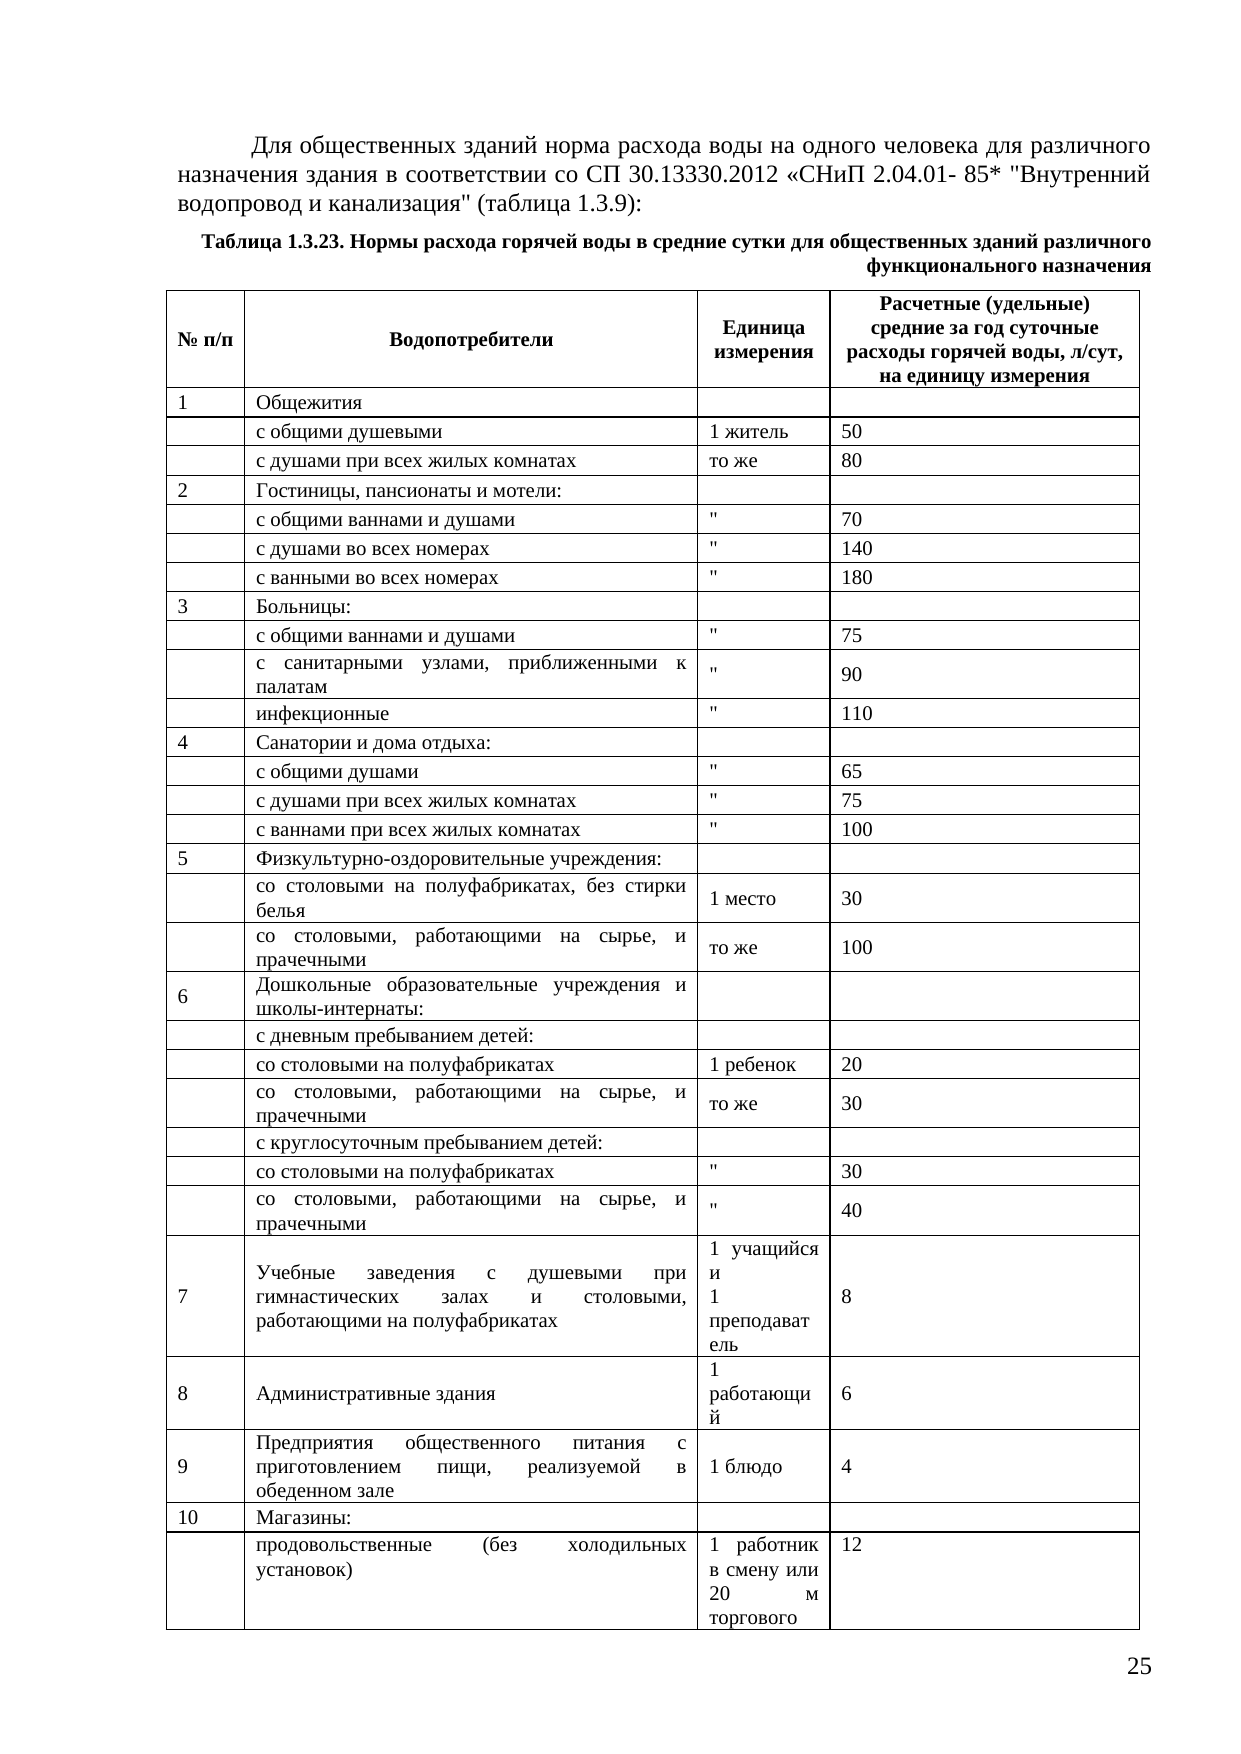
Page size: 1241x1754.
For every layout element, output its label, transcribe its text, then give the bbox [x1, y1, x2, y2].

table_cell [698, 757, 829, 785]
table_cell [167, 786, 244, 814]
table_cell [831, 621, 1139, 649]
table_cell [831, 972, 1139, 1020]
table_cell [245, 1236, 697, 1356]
text Для общественных зданий норма расхода воды на одного человека для различного назначения здания в соответствии со СП 30.13330.2012 «СНиП 2.04.01- 85* "Внутренний водопровод и канализация" (таблица 1.3.9): [177, 131, 1152, 217]
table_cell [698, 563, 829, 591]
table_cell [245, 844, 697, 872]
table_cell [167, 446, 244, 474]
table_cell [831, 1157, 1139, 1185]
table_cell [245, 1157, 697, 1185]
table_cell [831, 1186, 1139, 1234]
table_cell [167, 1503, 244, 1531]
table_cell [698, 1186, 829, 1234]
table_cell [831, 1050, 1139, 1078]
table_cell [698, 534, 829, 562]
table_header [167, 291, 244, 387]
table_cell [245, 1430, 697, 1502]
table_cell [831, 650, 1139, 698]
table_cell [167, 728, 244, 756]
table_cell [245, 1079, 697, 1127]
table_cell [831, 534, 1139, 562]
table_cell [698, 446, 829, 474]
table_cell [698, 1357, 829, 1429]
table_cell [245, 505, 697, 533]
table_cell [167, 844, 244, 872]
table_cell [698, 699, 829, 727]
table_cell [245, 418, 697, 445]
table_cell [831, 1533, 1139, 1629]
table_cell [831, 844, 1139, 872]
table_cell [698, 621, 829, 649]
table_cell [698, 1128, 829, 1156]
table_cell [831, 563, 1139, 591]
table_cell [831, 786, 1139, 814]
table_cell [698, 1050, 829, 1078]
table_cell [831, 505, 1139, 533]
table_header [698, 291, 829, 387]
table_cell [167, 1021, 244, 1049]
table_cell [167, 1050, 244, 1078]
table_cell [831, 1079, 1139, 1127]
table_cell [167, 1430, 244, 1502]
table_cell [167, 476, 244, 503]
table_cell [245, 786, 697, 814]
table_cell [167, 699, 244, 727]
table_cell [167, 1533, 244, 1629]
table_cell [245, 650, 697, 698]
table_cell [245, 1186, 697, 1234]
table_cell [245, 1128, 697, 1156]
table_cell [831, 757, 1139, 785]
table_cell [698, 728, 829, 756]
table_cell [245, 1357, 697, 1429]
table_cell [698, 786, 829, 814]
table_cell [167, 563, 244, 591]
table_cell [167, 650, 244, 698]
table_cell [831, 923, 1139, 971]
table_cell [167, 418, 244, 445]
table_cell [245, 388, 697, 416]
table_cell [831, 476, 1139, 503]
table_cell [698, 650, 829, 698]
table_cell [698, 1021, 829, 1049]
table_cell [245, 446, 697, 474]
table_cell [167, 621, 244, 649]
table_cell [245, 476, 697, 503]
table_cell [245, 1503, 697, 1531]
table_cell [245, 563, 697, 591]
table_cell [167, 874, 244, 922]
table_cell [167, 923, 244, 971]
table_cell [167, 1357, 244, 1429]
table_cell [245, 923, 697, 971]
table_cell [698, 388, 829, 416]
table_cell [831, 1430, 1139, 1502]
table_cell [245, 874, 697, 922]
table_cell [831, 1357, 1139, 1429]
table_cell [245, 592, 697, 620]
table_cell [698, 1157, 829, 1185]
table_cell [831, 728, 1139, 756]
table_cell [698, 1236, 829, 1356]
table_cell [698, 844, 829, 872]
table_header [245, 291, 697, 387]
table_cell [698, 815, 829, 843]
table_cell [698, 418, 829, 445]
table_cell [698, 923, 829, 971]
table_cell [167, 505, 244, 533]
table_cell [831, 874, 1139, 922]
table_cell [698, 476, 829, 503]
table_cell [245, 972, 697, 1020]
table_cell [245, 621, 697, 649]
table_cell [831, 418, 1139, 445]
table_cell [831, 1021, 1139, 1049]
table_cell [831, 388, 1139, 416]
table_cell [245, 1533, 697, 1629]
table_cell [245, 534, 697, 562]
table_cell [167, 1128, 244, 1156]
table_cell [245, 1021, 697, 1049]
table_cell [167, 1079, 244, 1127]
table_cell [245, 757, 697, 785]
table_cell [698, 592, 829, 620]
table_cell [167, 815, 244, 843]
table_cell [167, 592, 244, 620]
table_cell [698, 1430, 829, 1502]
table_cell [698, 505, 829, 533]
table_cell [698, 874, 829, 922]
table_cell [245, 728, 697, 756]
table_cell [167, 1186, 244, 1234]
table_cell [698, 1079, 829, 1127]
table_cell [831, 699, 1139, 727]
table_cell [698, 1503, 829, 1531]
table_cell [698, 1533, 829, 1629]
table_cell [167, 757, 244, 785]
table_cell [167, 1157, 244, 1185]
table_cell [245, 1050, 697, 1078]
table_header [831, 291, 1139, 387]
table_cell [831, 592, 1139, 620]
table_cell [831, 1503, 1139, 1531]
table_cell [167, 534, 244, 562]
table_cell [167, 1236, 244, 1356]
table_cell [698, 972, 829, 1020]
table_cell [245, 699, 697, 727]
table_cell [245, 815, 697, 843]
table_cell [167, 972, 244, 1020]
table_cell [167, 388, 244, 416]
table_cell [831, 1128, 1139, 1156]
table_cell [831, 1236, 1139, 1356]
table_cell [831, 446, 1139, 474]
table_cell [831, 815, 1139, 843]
